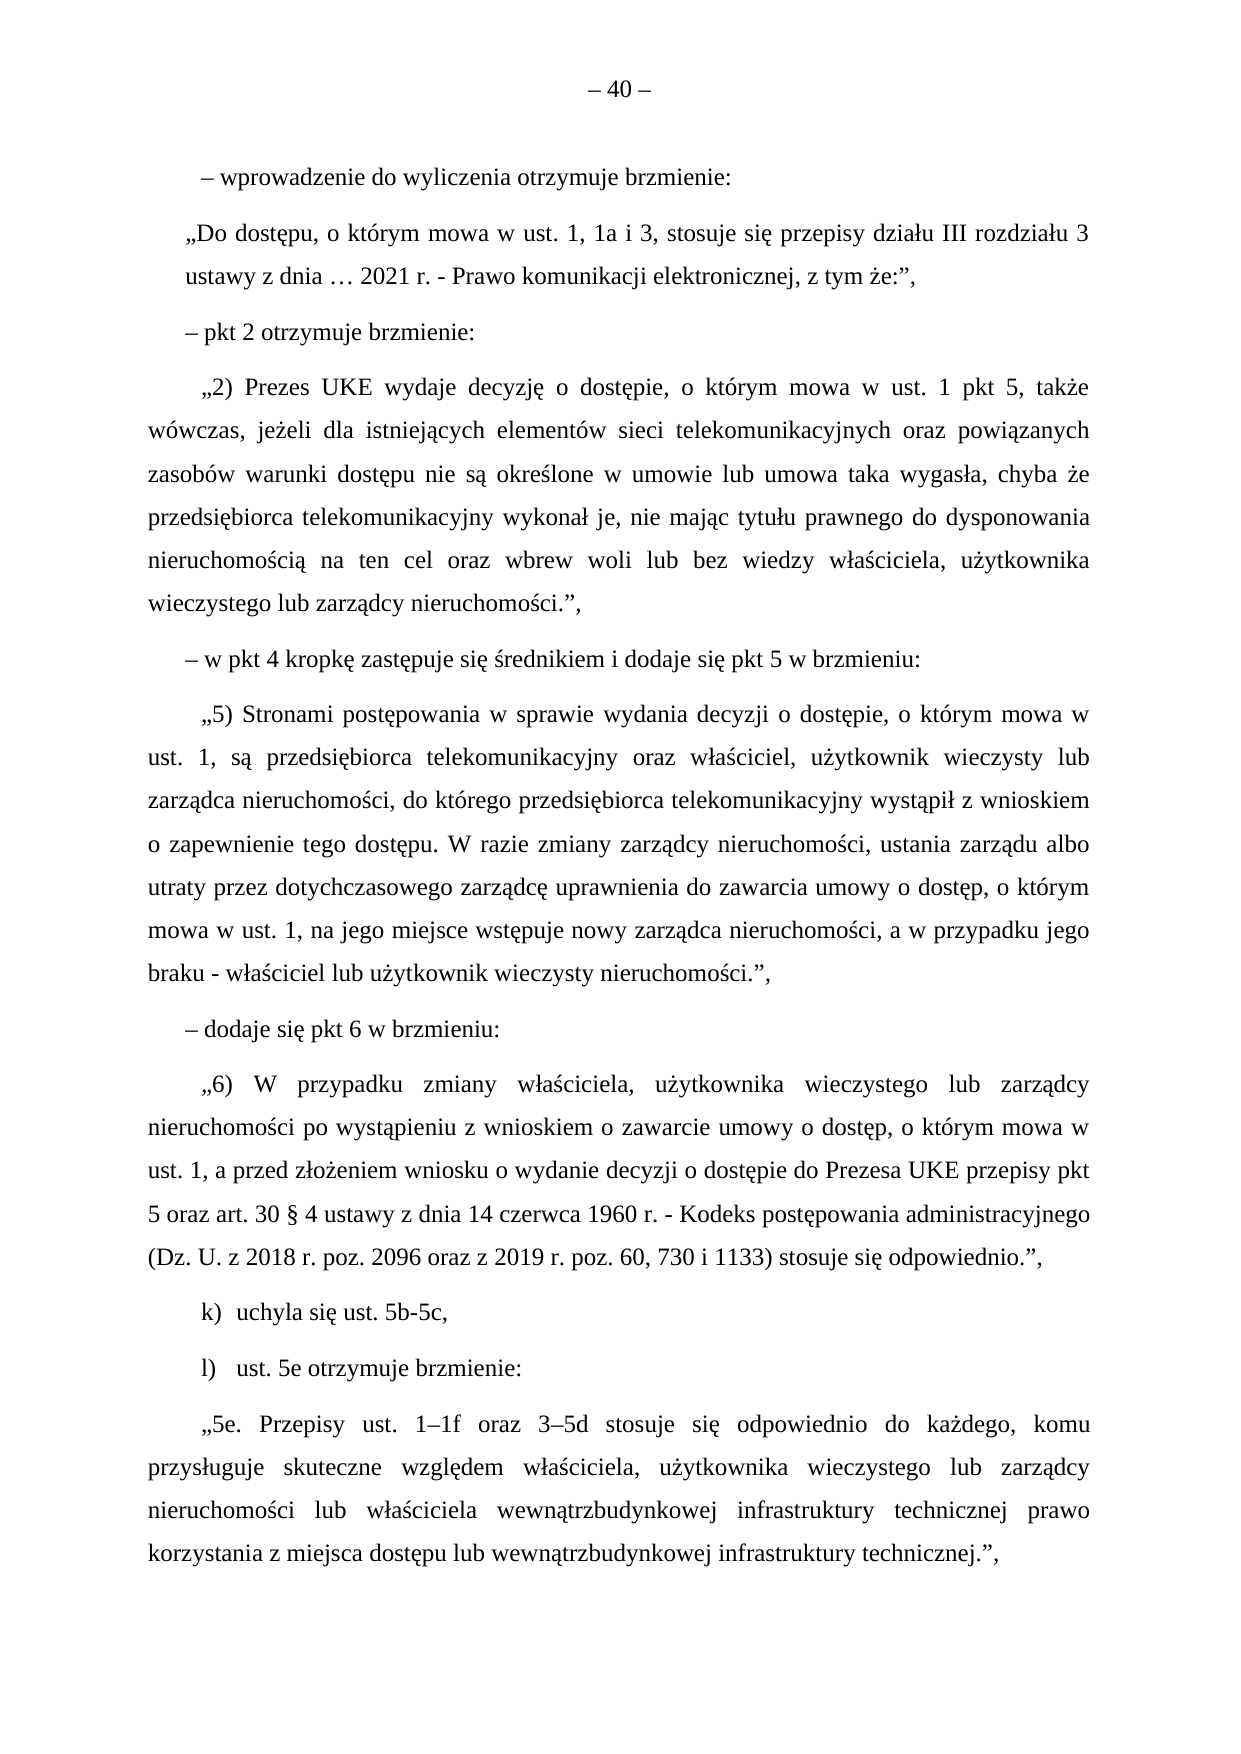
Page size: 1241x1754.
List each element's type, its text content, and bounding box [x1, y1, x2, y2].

text – w pkt 4 kropkę zastępuje się średnikiem i dodaje się pkt 5 w brzmieniu: [185, 644, 1091, 672]
text l) ust. 5e otrzymuje brzmienie: [148, 1353, 1091, 1382]
text „2) Prezes UKE wydaje decyzję o dostępie, o którym mowa w ust. 1 pkt 5, także wówczas, jeżeli dla istniejących elementów sieci telekomunikacyjnych oraz powiązanych zasobów warunki dostępu nie są określone w umowie lub umowa taka wygasła, chyba że przedsiębiorca telekomunikacyjny wykonał je, nie mając tytułu prawnego do dysponowania nieruchomością na ten cel oraz wbrew woli lub bez wiedzy właściciela, użytkownika wieczystego lub zarządcy nieruchomości.”, [148, 372, 1091, 617]
text „5e. Przepisy ust. 1–1f oraz 3–5d stosuje się odpowiednio do każdego, komu przysługuje skuteczne względem właściciela, użytkownika wieczystego lub zarządcy nieruchomości lub właściciela wewnątrzbudynkowej infrastruktury technicznej prawo korzystania z miejsca dostępu lub wewnątrzbudynkowej infrastruktury technicznej.”, [148, 1409, 1091, 1567]
text – pkt 2 otrzymuje brzmienie: [185, 317, 1091, 346]
text „6) W przypadku zmiany właściciela, użytkownika wieczystego lub zarządcy nieruchomości po wystąpieniu z wnioskiem o zawarcie umowy o dostęp, o którym mowa w ust. 1, a przed złożeniem wniosku o wydanie decyzji o dostępie do Prezesa UKE przepisy pkt 5 oraz art. 30 § 4 ustawy z dnia 14 czerwca 1960 r. - Kodeks postępowania administracyjnego (Dz. U. z 2018 r. poz. 2096 oraz z 2019 r. poz. 60, 730 i 1133) stosuje się odpowiednio.”, [148, 1069, 1091, 1271]
text „5) Stronami postępowania w sprawie wydania decyzji o dostępie, o którym mowa w ust. 1, są przedsiębiorca telekomunikacyjny oraz właściciel, użytkownik wieczysty lub zarządca nieruchomości, do którego przedsiębiorca telekomunikacyjny wystąpił z wnioskiem o zapewnienie tego dostępu. W razie zmiany zarządcy nieruchomości, ustania zarządu albo utraty przez dotychczasowego zarządcę uprawnienia do zawarcia umowy o dostęp, o którym mowa w ust. 1, na jego miejsce wstępuje nowy zarządca nieruchomości, a w przypadku jego braku - właściciel lub użytkownik wieczysty nieruchomości.”, [148, 699, 1091, 987]
text „Do dostępu, o którym mowa w ust. 1, 1a i 3, stosuje się przepisy działu III rozdziału 3 ustawy z dnia … 2021 r. - Prawo komunikacji elektronicznej, z tym że:”, [185, 218, 1091, 290]
text – dodaje się pkt 6 w brzmieniu: [185, 1014, 1091, 1042]
text k) uchyla się ust. 5b-5c, [148, 1297, 1091, 1326]
text – wprowadzenie do wyliczenia otrzymuje brzmienie: [148, 162, 1091, 191]
